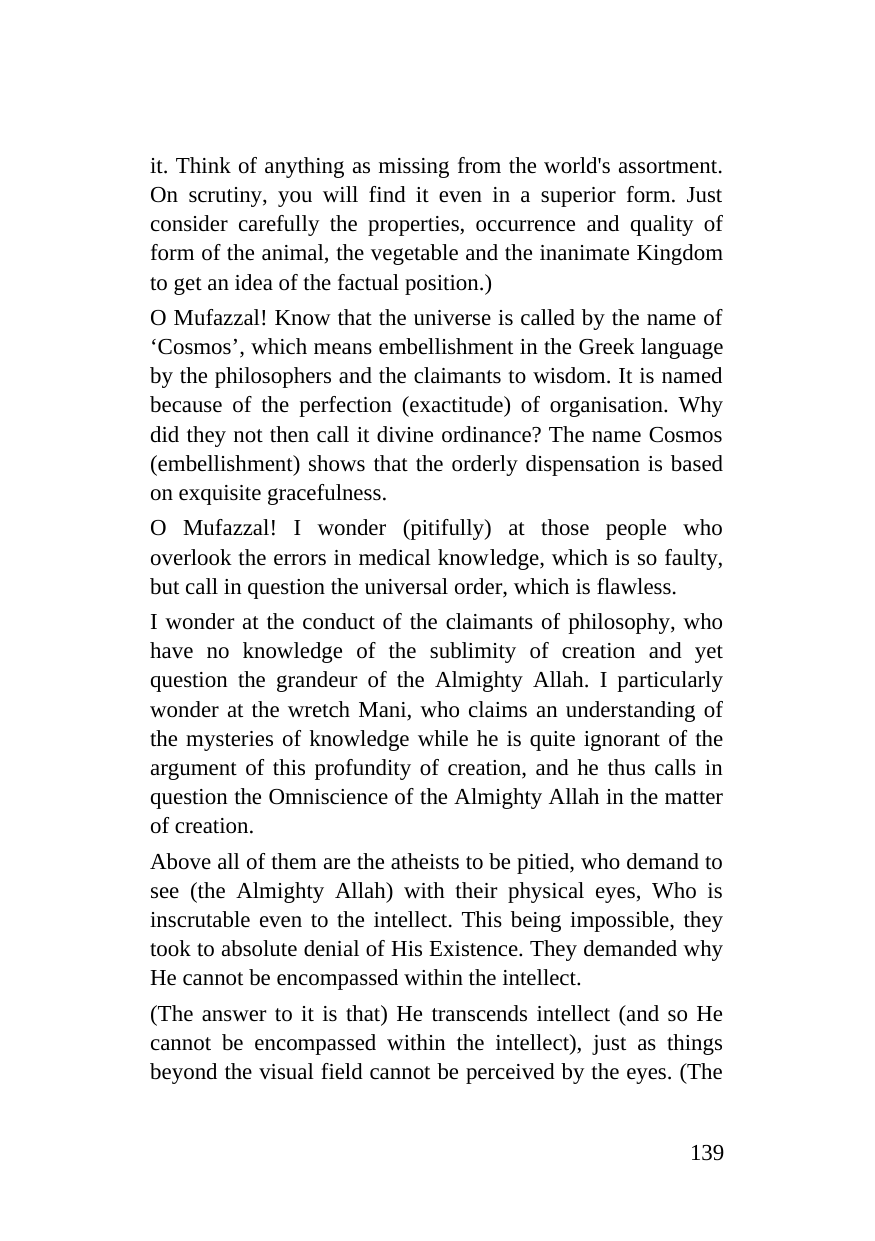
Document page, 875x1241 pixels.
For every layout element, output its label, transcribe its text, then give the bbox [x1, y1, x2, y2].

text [150, 998, 724, 1085]
text O Mufazzal! Know that the universe is called by the name of ‘Cosmos’, which means embellishment in the Greek language by the philosophers and the claimants to wisdom. It is named because of the perfection (exactitude) of organisation. Why did they not then call it divine ordinance? The name Cosmos (embellishment) shows that the orderly dispensation is based on exquisite gracefulness. [150, 302, 724, 506]
text O Mufazzal! I wonder (pitifully) at those people who overlook the errors in medical knowledge, which is so faulty, but call in question the universal order, which is flawless. [150, 512, 724, 600]
text Above all of them are the atheists to be pitied, who demand to see (the Almighty Allah) with their physical eyes, Who is inscrutable even to the intellect. This being impossible, they took to absolute denial of His Existence. They demanded why He cannot be encompassed within the intellect. [150, 846, 724, 992]
text I wonder at the conduct of the claimants of philosophy, who have no knowledge of the sublimity of creation and yet question the grandeur of the Almighty Allah. I particularly wonder at the wretch Mani, who claims an understanding of the mysteries of knowledge while he is quite ignorant of the argument of this profundity of creation, and he thus calls in question the Omniscience of the Almighty Allah in the matter of creation. [150, 606, 724, 839]
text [150, 150, 724, 296]
